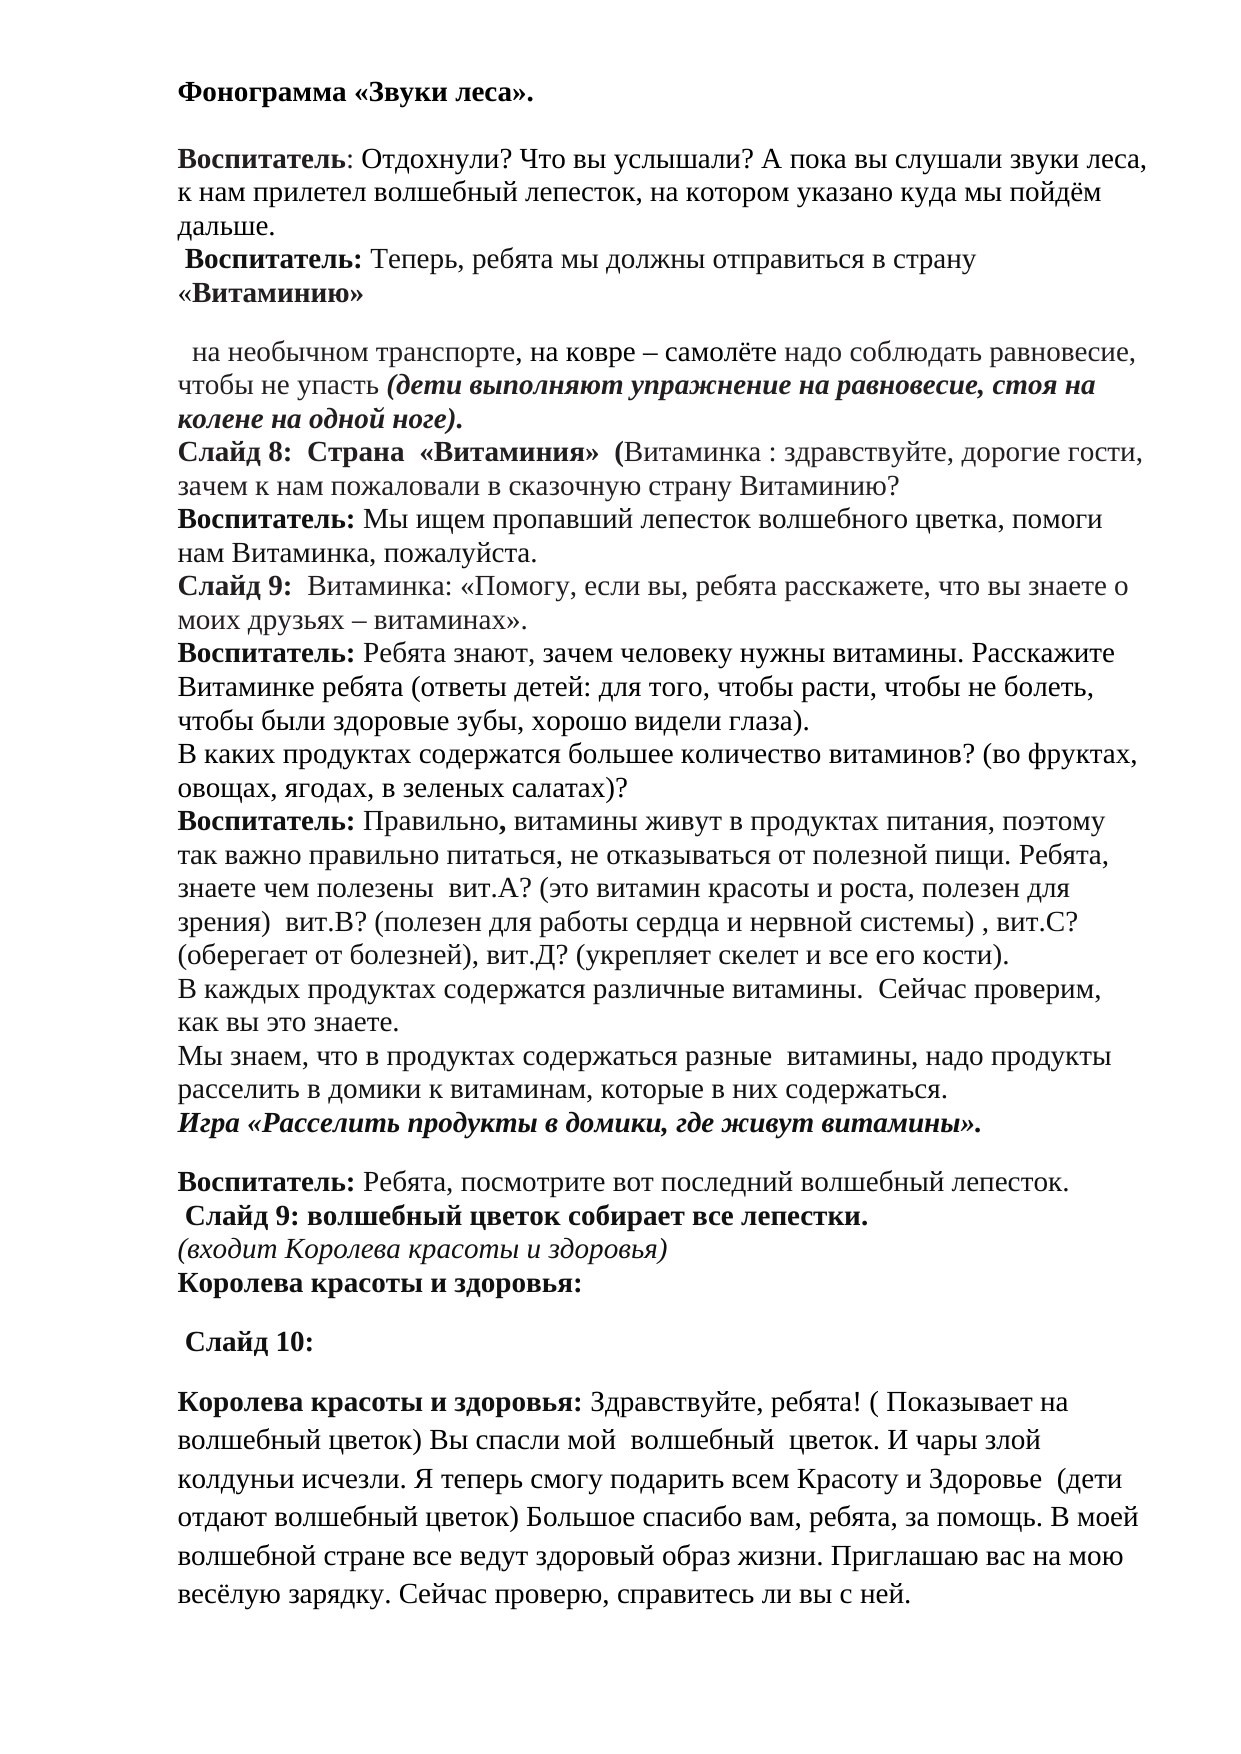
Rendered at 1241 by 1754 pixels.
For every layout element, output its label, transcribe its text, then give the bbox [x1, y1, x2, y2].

text Воспитатель: Отдохнули? Что вы услышали? А пока вы слушали звуки леса, к нам прилетел волшебный лепесток, на котором указано куда мы пойдём дальше. [177, 141, 1152, 242]
text Воспитатель: Мы ищем пропавший лепесток волшебного цветка, помоги нам Витаминка, пожалуйста. [177, 501, 1152, 568]
text Фонограмма «Звуки леса». [177, 74, 1152, 107]
text Слайд 8: Страна «Витаминия» (Витаминка : здравствуйте, дорогие гости, зачем к нам пожаловали в сказочную страну Витаминию? [177, 434, 1152, 501]
text Мы знаем, что в продуктах содержаться разные витамины, надо продукты расселить в домики к витаминам, которые в них содержаться. [177, 1038, 1152, 1105]
text Воспитатель: Ребята знают, зачем человеку нужны витамины. Расскажите Витаминке ребята (ответы детей: для того, чтобы расти, чтобы не болеть, чтобы были здоровые зубы, хорошо видели глаза). [177, 636, 1152, 736]
text В каждых продуктах содержатся различные витамины. Сейчас проверим, как вы это знаете. [177, 971, 1152, 1038]
text Слайд 9: волшебный цветок собирает все лепестки. [177, 1198, 1152, 1232]
text Воспитатель: Правильно, витамины живут в продуктах питания, поэтому так важно правильно питаться, не отказываться от полезной пищи. Ребята, знаете чем полезены вит.А? (это витамин красоты и роста, полезен для зрения) вит.В? (полезен для работы сердца и нервной системы) , вит.С? (оберегает от болезней), вит.Д? (укрепляет скелет и все его кости). [177, 803, 1152, 971]
text Королева красоты и здоровья: [177, 1265, 1152, 1299]
text Слайд 9: Витаминка: «Помогу, если вы, ребята расскажете, что вы знаете о моих друзьях – витаминах». [177, 568, 1152, 636]
text В каких продуктах содержатся большее количество витаминов? (во фруктах, овощах, ягодах, в зеленых салатах)? [177, 736, 1152, 803]
text (входит Королева красоты и здоровья) [177, 1232, 1152, 1265]
text Игра «Расселить продукты в домики, где живут витамины». [177, 1105, 1152, 1139]
text Слайд 10: [177, 1324, 1152, 1358]
text Воспитатель: Теперь, ребята мы должны отправиться в страну «Витаминию» [177, 242, 1152, 309]
text на необычном транспорте, на ковре – самолёте надо соблюдать равновесие, чтобы не упасть (дети выполняют упражнение на равновесие, стоя на колене на одной ноге). [177, 334, 1152, 434]
text Королева красоты и здоровья: Здравствуйте, ребята! ( Показывает на волшебный цветок) Вы спасли мой волшебный цветок. И чары злой колдуньи исчезли. Я теперь смогу подарить всем Красоту и Здоровье (дети отдают волшебный цветок) Большое спасибо вам, ребята, за помощь. В моей волшебной стране все ведут здоровый образ жизни. Приглашаю вас на мою весёлую зарядку. Сейчас проверю, справитесь ли вы с ней. [177, 1384, 1152, 1610]
text Воспитатель: Ребята, посмотрите вот последний волшебный лепесток. [177, 1164, 1152, 1198]
